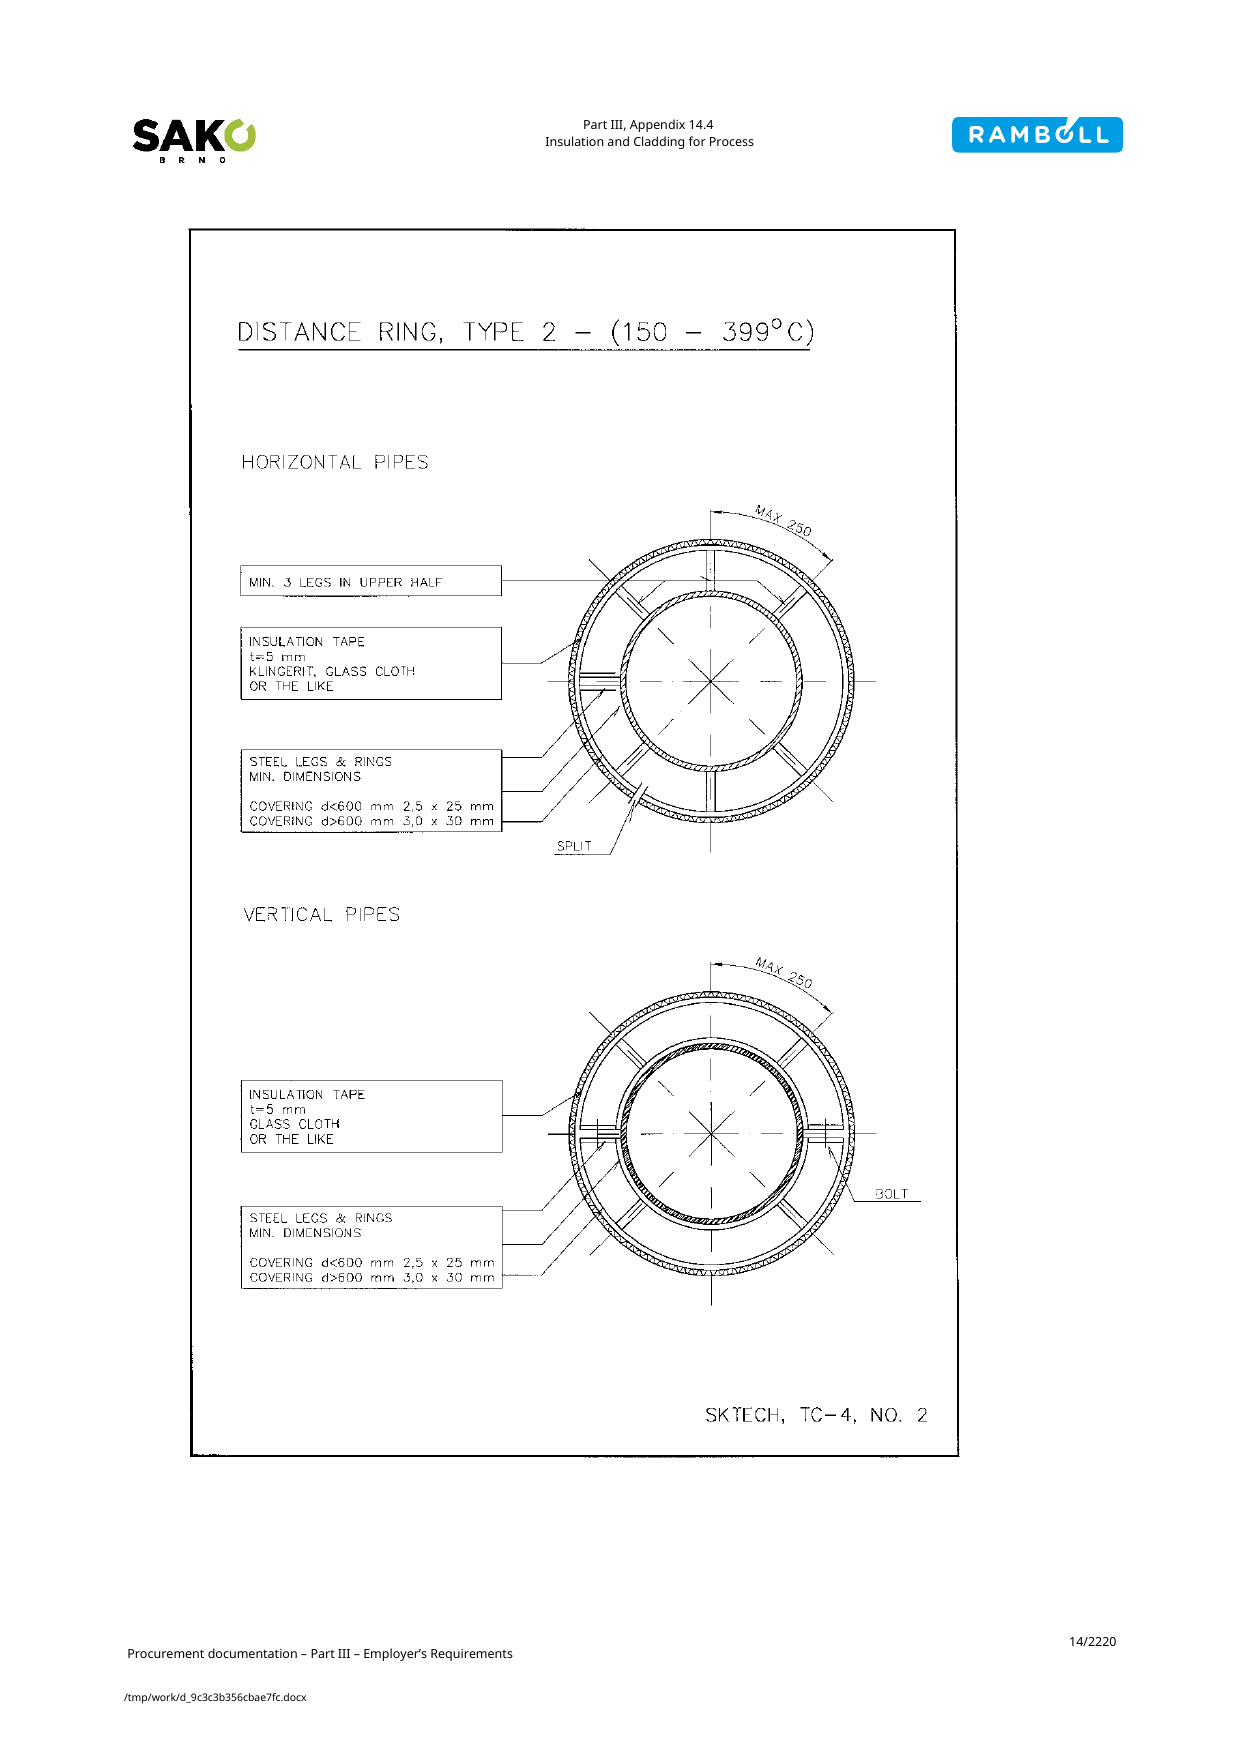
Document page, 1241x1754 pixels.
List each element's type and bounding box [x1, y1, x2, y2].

picture [132, 119, 256, 163]
picture [183, 206, 964, 1479]
